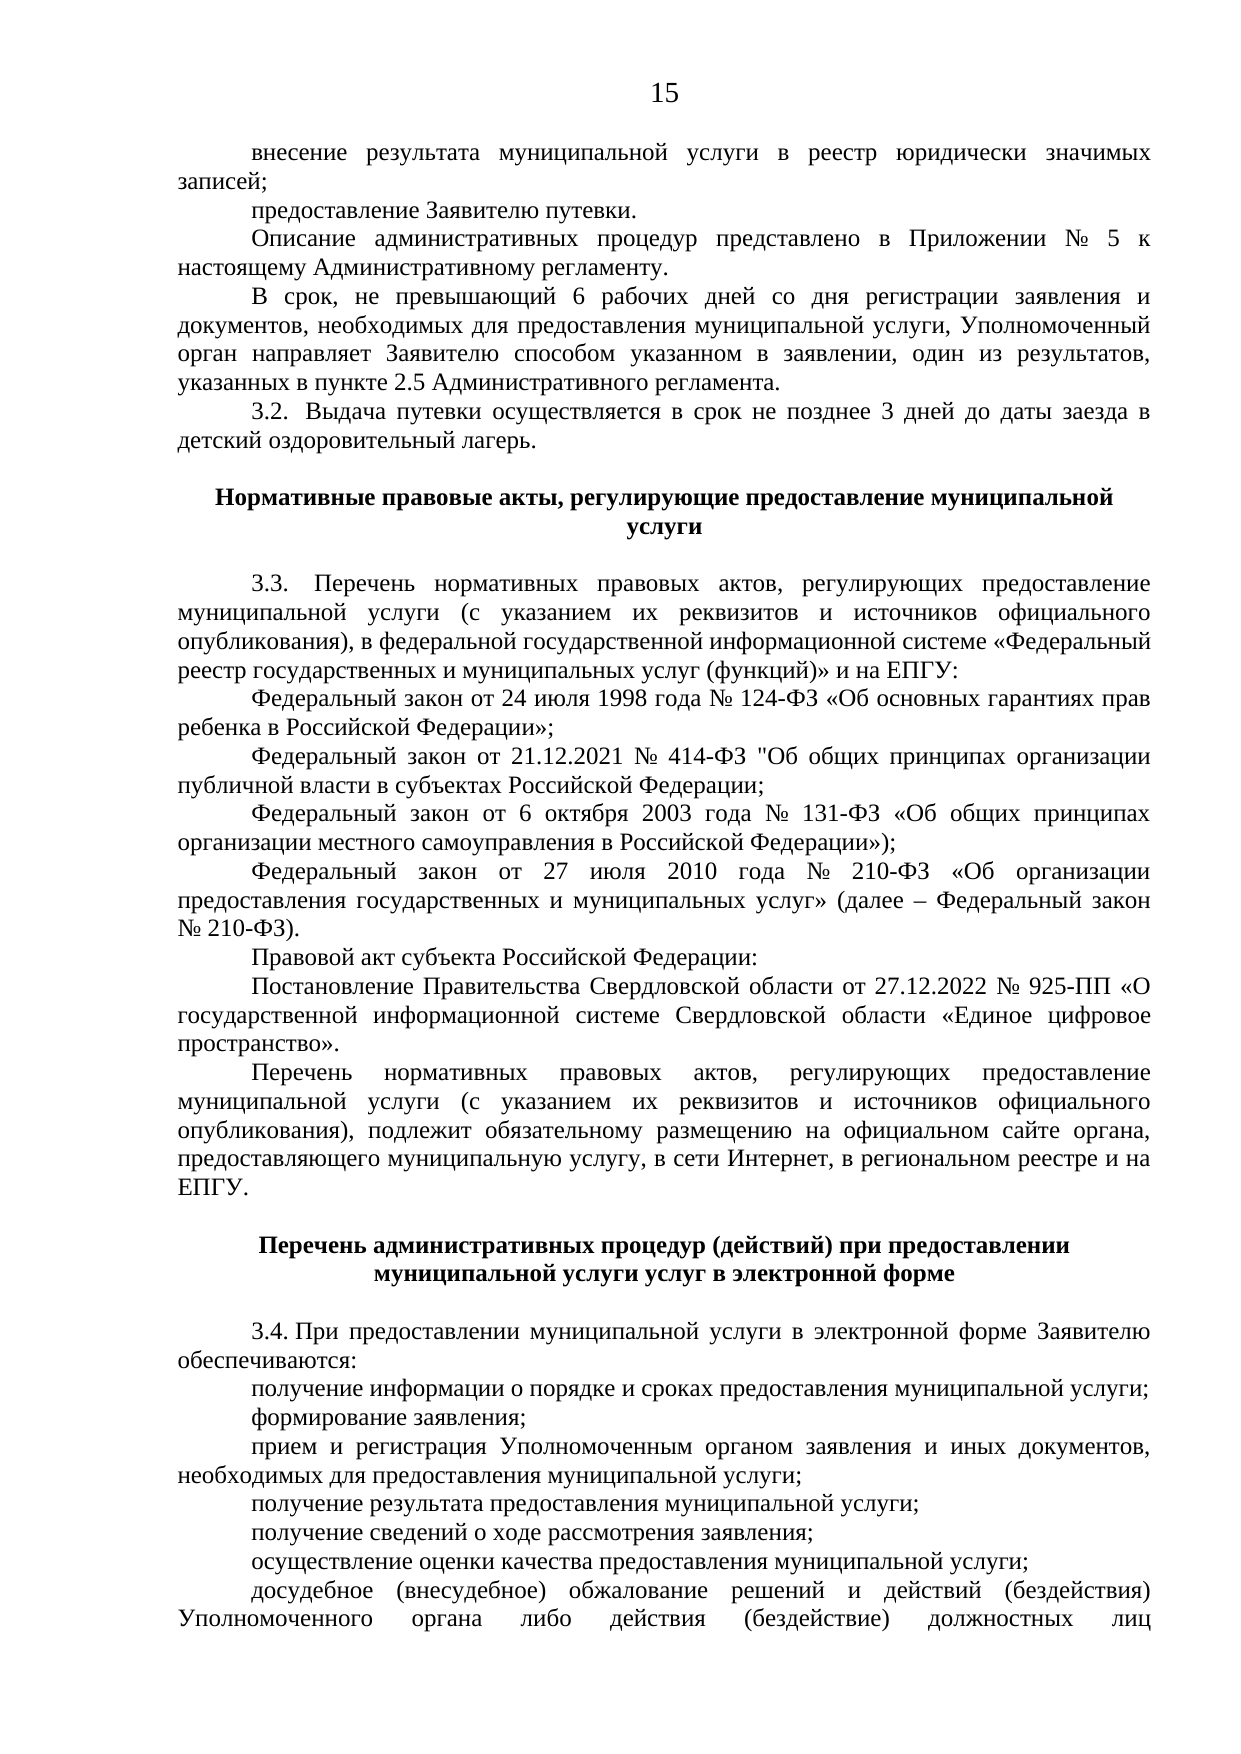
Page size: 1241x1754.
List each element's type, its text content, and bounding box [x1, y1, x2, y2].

text Федеральный закон от 27 июля 2010 года № 210-ФЗ «Об организации предоставления государственных и муниципальных услуг» (далее – Федеральный закон № 210-ФЗ). [177, 856, 1152, 942]
text осуществление оценки качества предоставления муниципальной услуги; [177, 1546, 1152, 1575]
text прием и регистрация Уполномоченным органом заявления и иных документов, необходимых для предоставления муниципальной услуги; [177, 1431, 1152, 1488]
text предоставление Заявителю путевки. [177, 195, 1152, 223]
text Правовой акт субъекта Российской Федерации: [177, 942, 1152, 971]
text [177, 1575, 1152, 1632]
text Перечень нормативных правовых актов, регулирующих предоставление муниципальной услуги (с указанием их реквизитов и источников официального опубликования), подлежит обязательному размещению на официальном сайте органа, предоставляющего муниципальную услугу, в сети Интернет, в региональном реестре и на ЕПГУ. [177, 1057, 1152, 1201]
text Федеральный закон от 24 июля 1998 года № 124-ФЗ «Об основных гарантиях прав ребенка в Российской Федерации»; [177, 683, 1152, 741]
text Перечень административных процедур (действий) при предоставлении муниципальной услуги услуг в электронной форме [177, 1230, 1152, 1287]
text Федеральный закон от 6 октября 2003 года № 131-ФЗ «Об общих принципах организации местного самоуправления в Российской Федерации»); [177, 798, 1152, 856]
text Постановление Правительства Свердловской области от 27.12.2022 № 925-ПП «О государственной информационной системе Свердловской области «Единое цифровое пространство». [177, 971, 1152, 1057]
text получение результата предоставления муниципальной услуги; [177, 1488, 1152, 1517]
text получение информации о порядке и сроках предоставления муниципальной услуги; [177, 1373, 1152, 1402]
text Описание административных процедур представлено в Приложении № 5 к настоящему Административному регламенту. [177, 223, 1152, 281]
text получение сведений о ходе рассмотрения заявления; [177, 1517, 1152, 1546]
text 3.4. При предоставлении муниципальной услуги в электронной форме Заявителю обеспечиваются: [177, 1316, 1152, 1373]
text Федеральный закон от 21.12.2021 № 414-ФЗ "Об общих принципах организации публичной власти в субъектах Российской Федерации; [177, 741, 1152, 798]
text формирование заявления; [177, 1402, 1152, 1431]
text 3.2. Выдача путевки осуществляется в срок не позднее 3 дней до даты заезда в детский оздоровительный лагерь. [177, 396, 1152, 453]
text В срок, не превышающий 6 рабочих дней со дня регистрации заявления и документов, необходимых для предоставления муниципальной услуги, Уполномоченный орган направляет Заявителю способом указанном в заявлении, один из результатов, указанных в пункте 2.5 Административного регламента. [177, 281, 1152, 396]
text Нормативные правовые акты, регулирующие предоставление муниципальной услуги [177, 482, 1152, 540]
text 3.3. Перечень нормативных правовых актов, регулирующих предоставление муниципальной услуги (с указанием их реквизитов и источников официального опубликования), в федеральной государственной информационной системе «Федеральный реестр государственных и муниципальных услуг (функций)» и на ЕПГУ: [177, 568, 1152, 683]
text внесение результата муниципальной услуги в реестр юридически значимых записей; [177, 137, 1152, 195]
